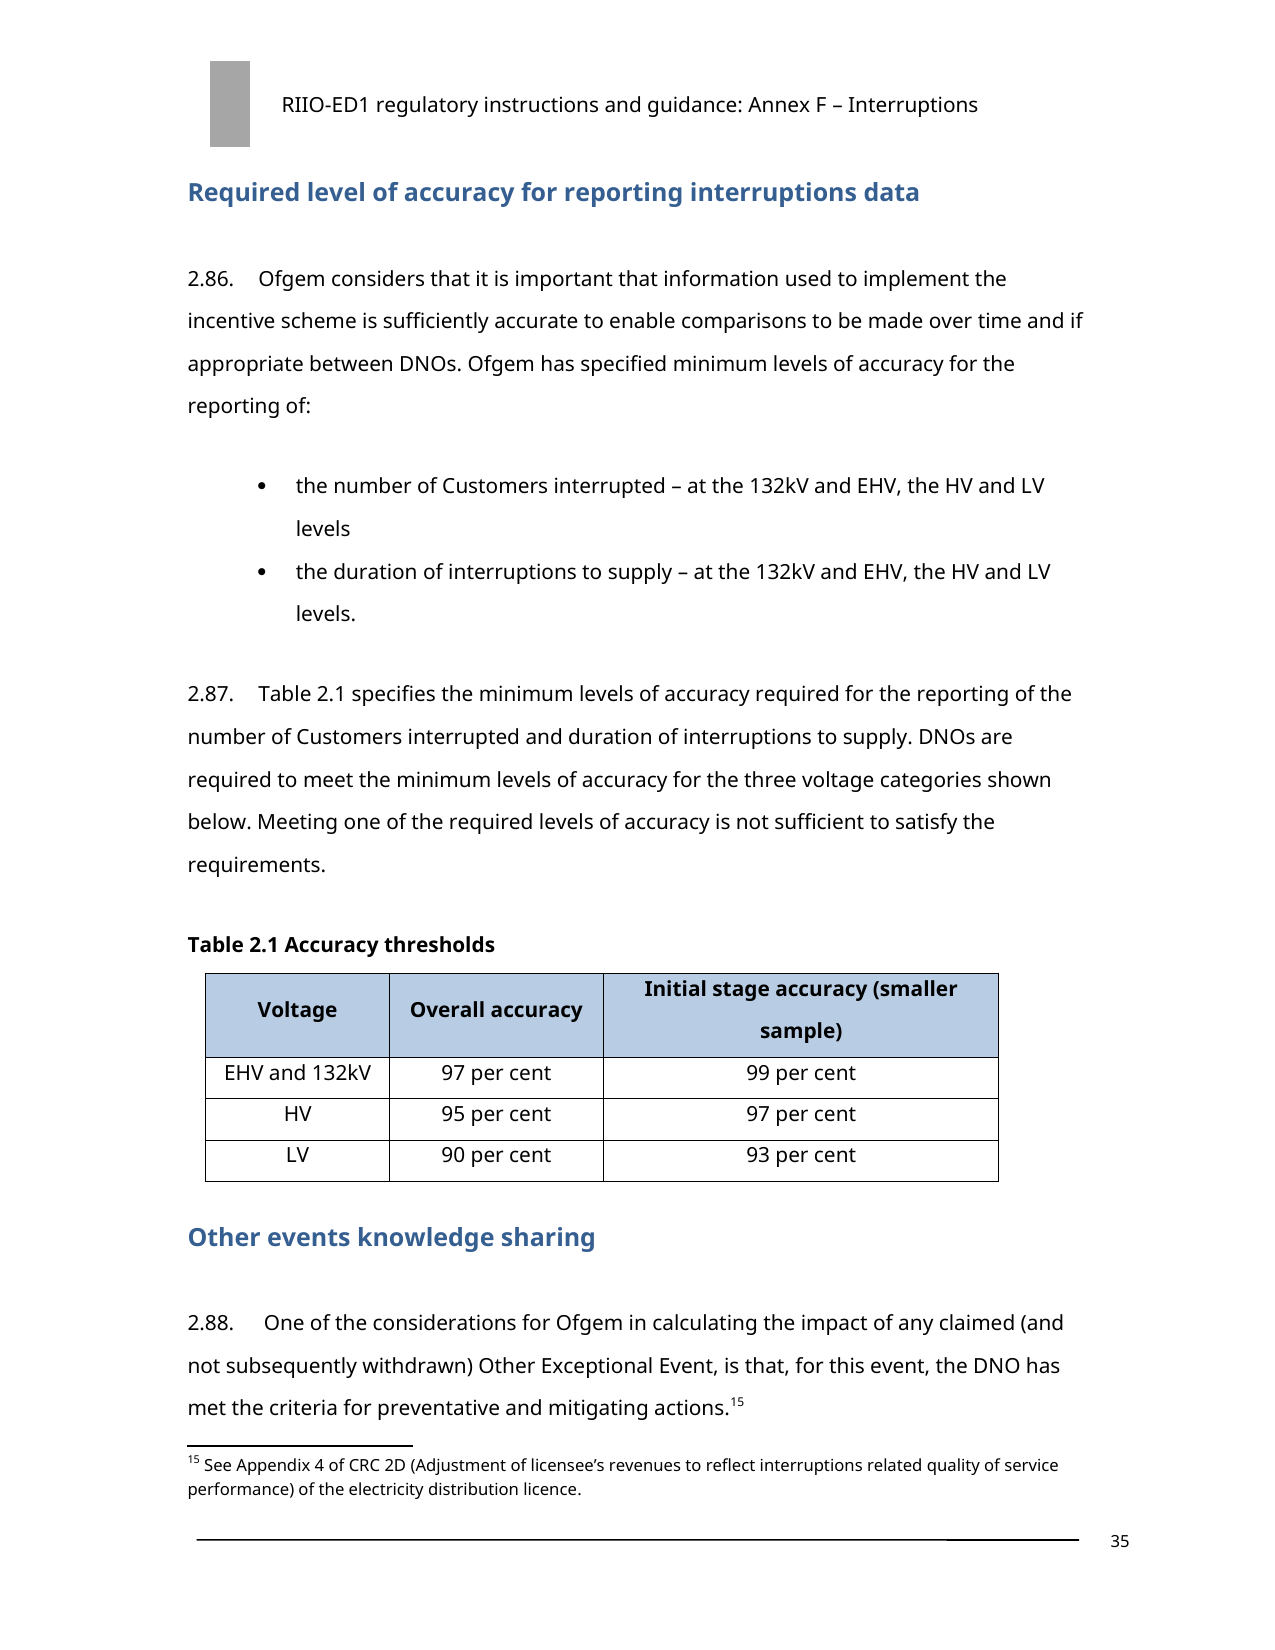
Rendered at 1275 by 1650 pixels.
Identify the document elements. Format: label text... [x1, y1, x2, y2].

table_cell 90 per cent [390, 1141, 603, 1181]
text One of the considerations for Ofgem in calculating the impact of any claimed (and not subsequently withdrawn) Other Exceptional Event, is that, for this event, the DNO has met the criteria for preventative and mitigating actions. [187, 1308, 1088, 1422]
table_cell LV [206, 1141, 389, 1181]
table_cell 99 per cent [604, 1058, 998, 1098]
text Ofgem considers that it is important that information used to implement the incentive scheme is sufficiently accurate to enable comparisons to be made over time and if appropriate between DNOs. Ofgem has specified minimum levels of accuracy for the reporting of: [187, 264, 1088, 420]
subtitle Other events knowledge sharing [187, 1219, 1088, 1254]
table_cell EHV and 132kV [206, 1058, 389, 1098]
table_header Initial stage accuracy (smaller sample) [604, 974, 998, 1057]
table_header Voltage [206, 974, 389, 1057]
subtitle Required level of accuracy for reporting interruptions data [187, 175, 1088, 209]
text Table 2.1 Accuracy thresholds [187, 930, 1088, 958]
text the number of Customers interrupted – at the 132kV and EHV, the HV and LV levels [258, 472, 1088, 543]
table_cell HV [206, 1099, 389, 1139]
table_cell 97 per cent [604, 1099, 998, 1139]
text the duration of interruptions to supply – at the 132kV and EHV, the HV and LV levels. [258, 557, 1088, 628]
table_header Overall accuracy [390, 974, 603, 1057]
table_cell 97 per cent [390, 1058, 603, 1098]
text Table 2.1 specifies the minimum levels of accuracy required for the reporting of the number of Customers interrupted and duration of interruptions to supply. DNOs are required to meet the minimum levels of accuracy for the three voltage categories shown below. Meeting one of the required levels of accuracy is not sufficient to satisfy the requirements. [187, 679, 1088, 878]
table_cell 95 per cent [390, 1099, 603, 1139]
table_cell 93 per cent [604, 1141, 998, 1181]
